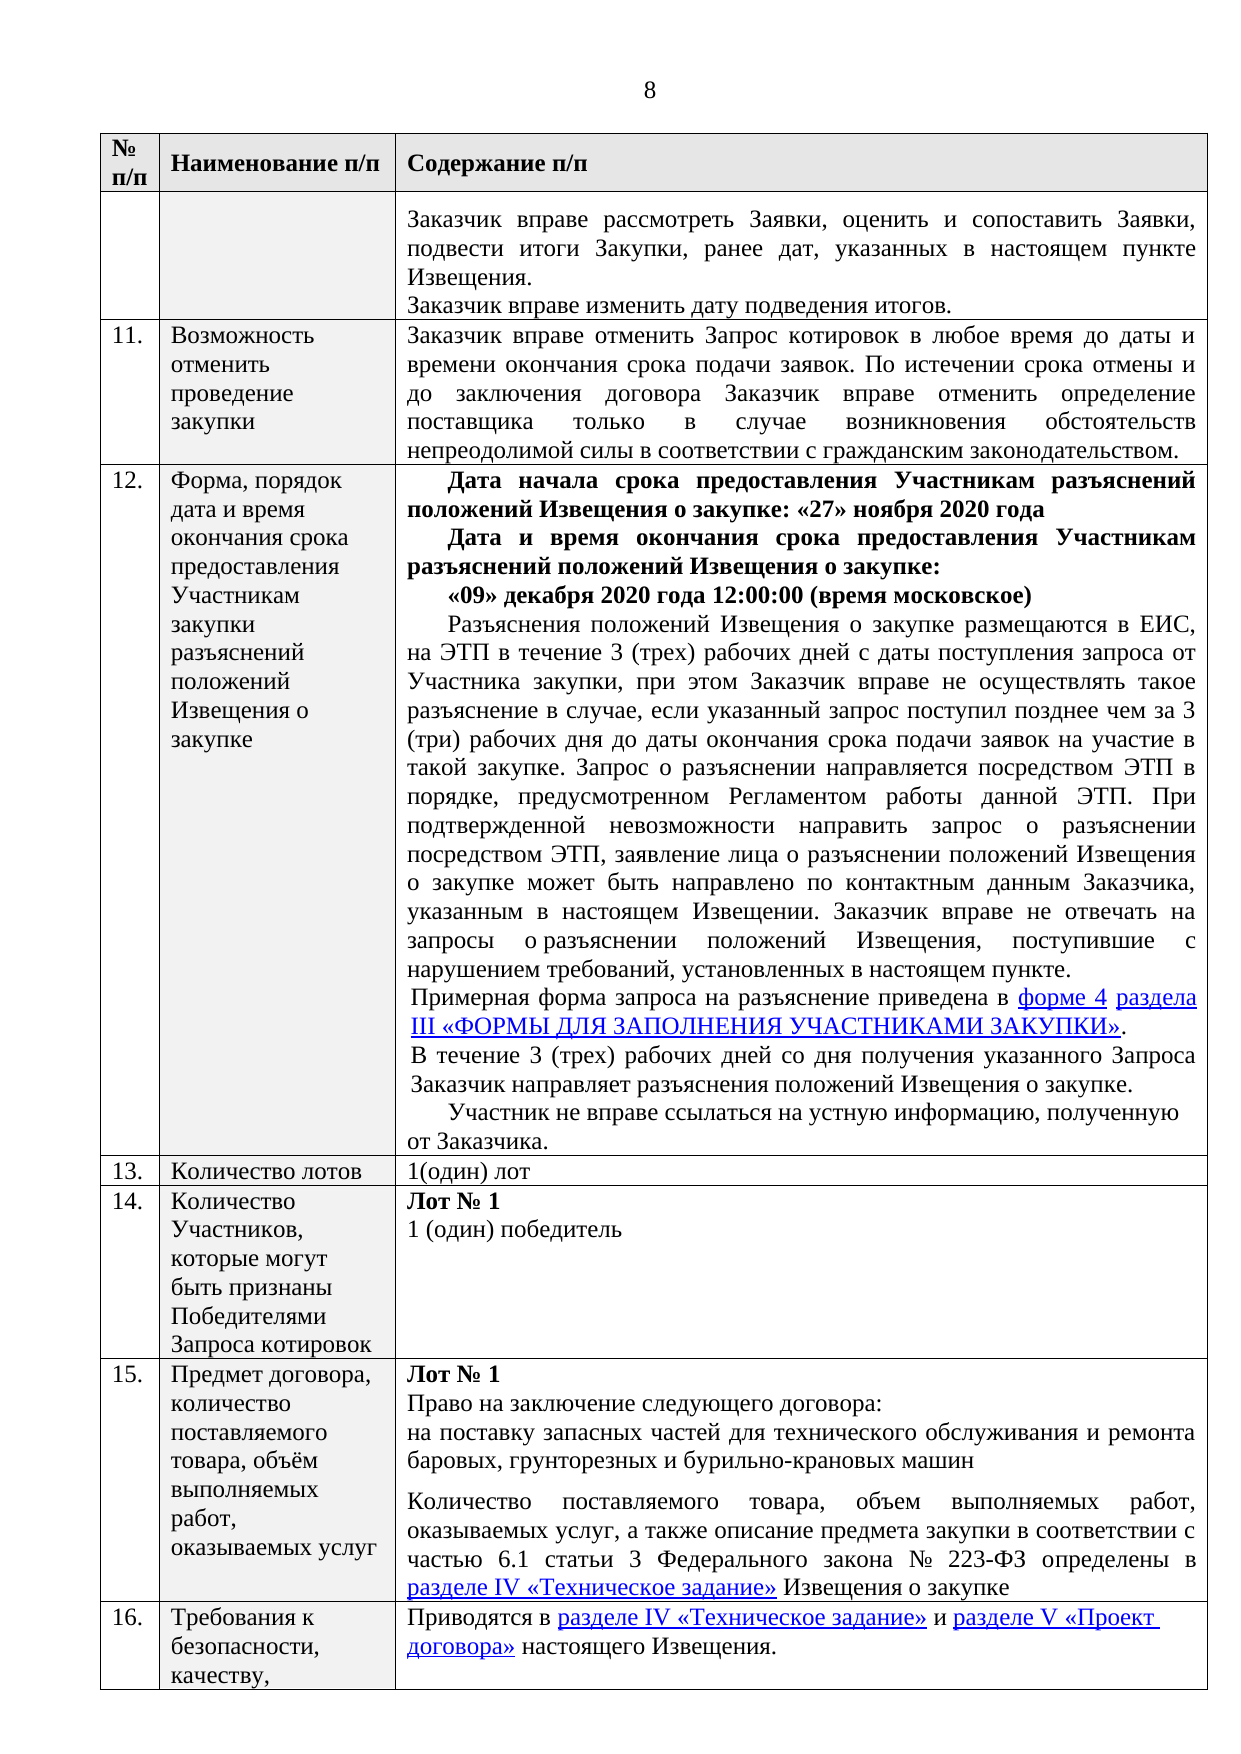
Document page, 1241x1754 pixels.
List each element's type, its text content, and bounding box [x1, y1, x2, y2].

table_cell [396, 192, 1207, 319]
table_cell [160, 1602, 395, 1688]
table_cell [101, 320, 159, 464]
table_cell Лот № 1 1 (один) победитель [396, 1186, 1207, 1358]
table_cell Количество Участников, которые могут быть признаны Победителями Запроса котировок [160, 1186, 395, 1358]
table_cell 1(один) лот [396, 1156, 1207, 1185]
table_cell Предмет договора, количество поставляемого товара, объём выполняемых работ, оказываемых услуг [160, 1359, 395, 1601]
table_cell Количество лотов [160, 1156, 395, 1185]
table_cell [101, 192, 159, 319]
table_cell [101, 1186, 159, 1358]
table_header Наименование п/п [160, 134, 395, 191]
table_cell Заказчик вправе отменить Запрос котировок в любое время до даты и времени окончания срока подачи заявок. По истечении срока отмены и до заключения договора Заказчик вправе отменить определение поставщика только в случае возникновения обстоятельств непреодолимой силы в соответствии с гражданским законодательством. [396, 320, 1207, 464]
table_cell [101, 1602, 159, 1688]
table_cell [396, 1602, 1207, 1688]
table_cell Форма, порядок дата и время окончания срока предоставления Участникам закупки разъяснений положений Извещения о закупке [160, 465, 395, 1155]
table_cell [101, 465, 159, 1155]
table_cell Возможность отменить проведение закупки [160, 320, 395, 464]
table_cell [101, 1156, 159, 1185]
table_header Содержание п/п [396, 134, 1207, 191]
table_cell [160, 192, 395, 319]
table_cell Дата начала срока предоставления Участникам разъяснений положений Извещения о закупке: Дата и время окончания срока предоставления Участникам разъяснений положений Извещения о закупке: 12:00:00 (время московское) Разъяснения положений Извещения о закупке размещаются в ЕИС, на ЭТП в течение 3 (трех) рабочих дней с даты поступления запроса от Участника закупки, при этом Заказчик вправе не осуществлять такое разъяснение в случае, если указанный запрос поступил позднее чем за 3 (три) рабочих дня до даты окончания срока подачи заявок на участие в такой закупке. Запрос о разъяснении направляется посредством ЭТП в порядке, предусмотренном Регламентом работы данной ЭТП. При подтвержденной невозможности направить запрос о разъяснении посредством ЭТП, заявление лица о разъяснении положений Извещения о закупке может быть направлено по контактным данным Заказчика, указанным в настоящем Извещении. Заказчик вправе не отвечать на запросы о разъяснении положений Извещения, поступившие с нарушением требований, установленных в настоящем пункте. Примерная форма запроса на разъяснение приведена в форме 4 раздела III «ФОРМЫ ДЛЯ ЗАПОЛНЕНИЯ УЧАСТНИКАМИ ЗАКУПКИ». В течение 3 (трех) рабочих дней со дня получения указанного Запроса Заказчик направляет разъяснения положений Извещения о закупке. Участник не вправе ссылаться на устную информацию, полученную от Заказчика. [396, 465, 1207, 1155]
table_header № п/п [101, 134, 159, 191]
table_cell Лот № 1 Право на заключение следующего договора: на поставку запасных частей для технического обслуживания и ремонта баровых, грунторезных и бурильно-крановых машин Количество поставляемого товара, объем выполняемых работ, оказываемых услуг, а также описание предмета закупки в соответствии с частью 6.1 статьи 3 Федерального закона № 223-ФЗ определены в разделе IV «Техническое задание» Извещения о закупке [396, 1359, 1207, 1601]
table_cell [101, 1359, 159, 1601]
